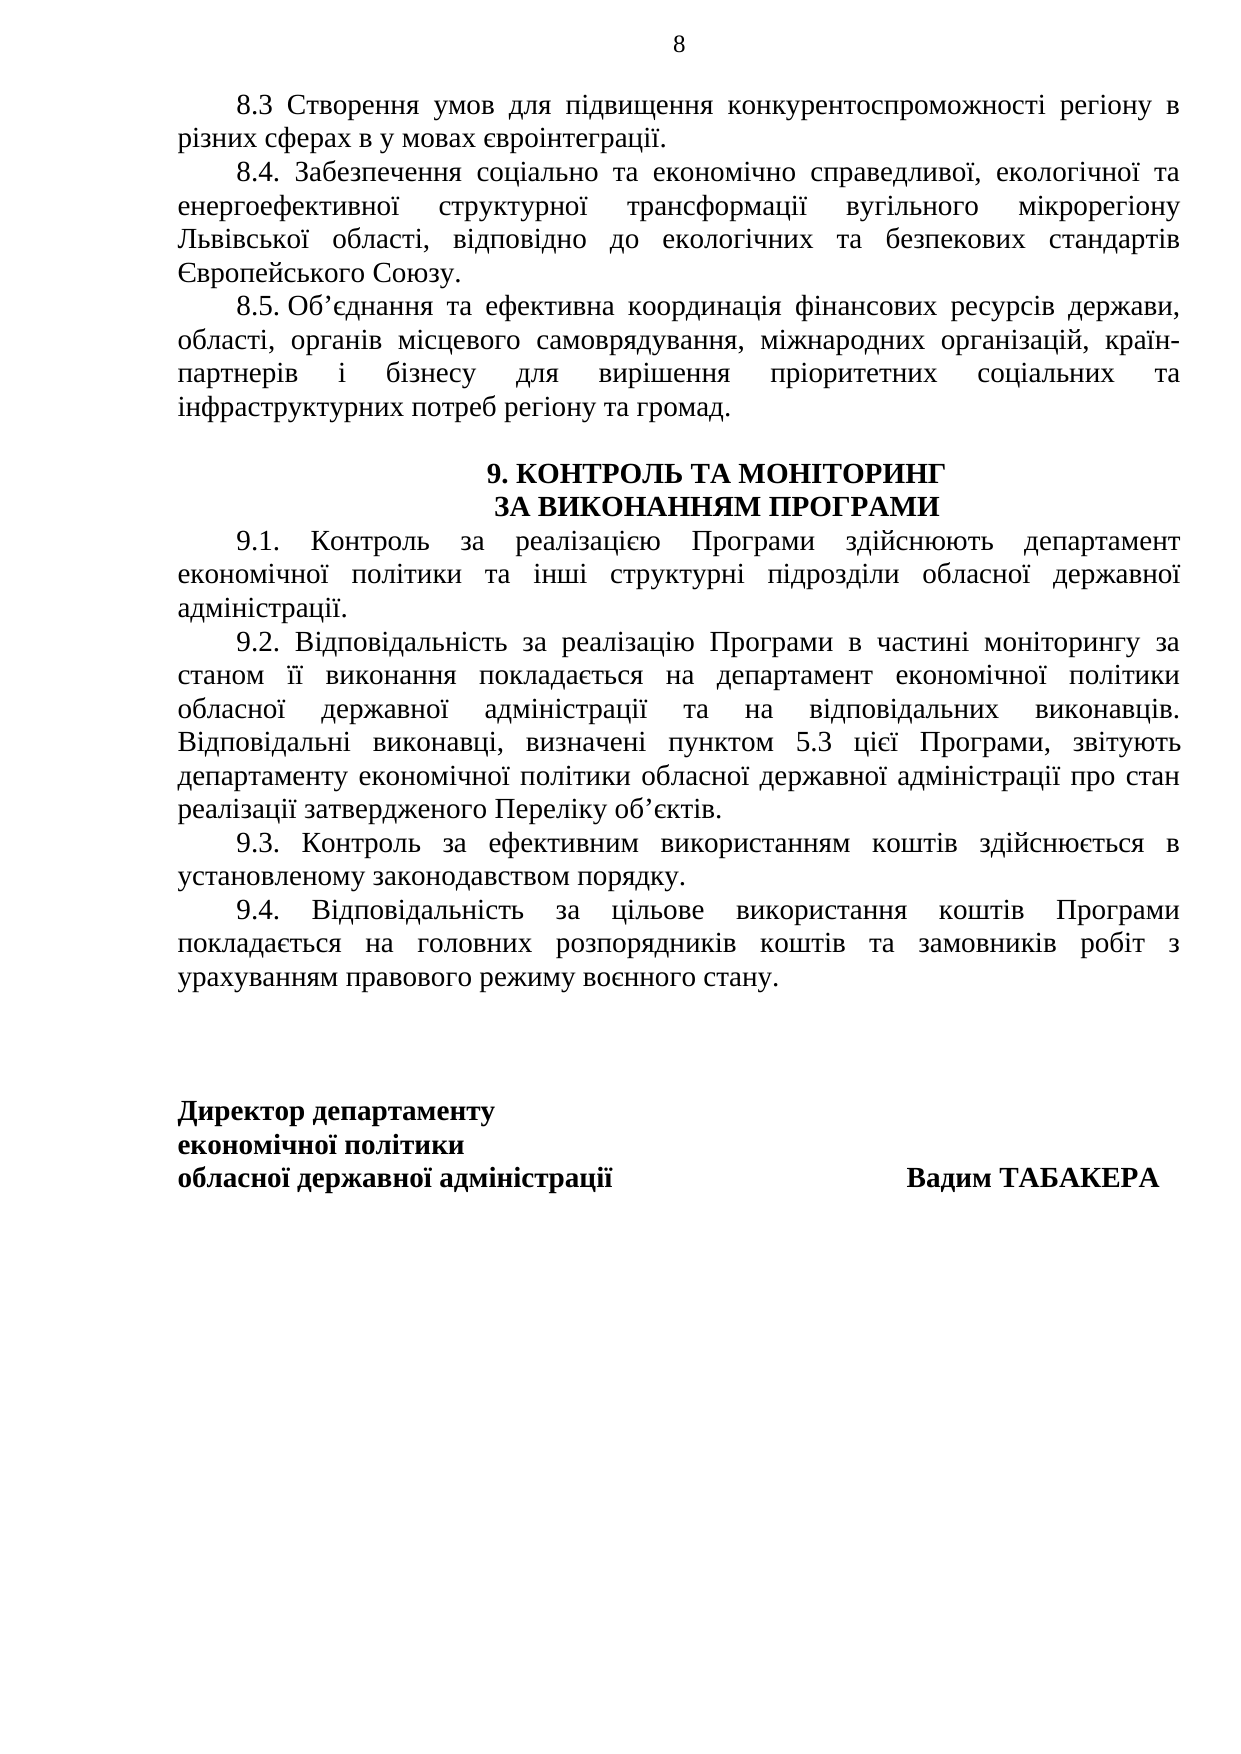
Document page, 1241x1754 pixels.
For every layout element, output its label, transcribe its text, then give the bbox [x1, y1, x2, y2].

text 9.3. Контроль за ефективним використанням коштів здійснюється в установленому законодавством порядку. [177, 825, 1181, 892]
text економічної політики [177, 1127, 1181, 1160]
text 9. КОНТРОЛЬ ТА МОНІТОРИНГ [177, 456, 1181, 489]
text 8.4. Забезпечення соціально та економічно справедливої, екологічної та енергоефективної структурної трансформації вугільного мікрорегіону Львівської області, відповідно до екологічних та безпекових стандартів Європейського Союзу. [177, 154, 1181, 288]
text Директор департаменту [177, 1093, 1181, 1127]
text 8.3 Створення умов для підвищення конкурентоспроможності регіону в різних сферах в у мовах євроінтеграції. [177, 87, 1181, 154]
text 9.1. Контроль за реалізацією Програми здійснюють департамент економічної політики та інші структурні підрозділи обласної державної адміністрації. [177, 523, 1181, 624]
text ЗА ВИКОНАННЯМ ПРОГРАМИ [177, 489, 1181, 523]
text 9.2. Відповідальність за реалізацію Програми в частині моніторингу за станом її виконання покладається на департамент економічної політики обласної державної адміністрації та на відповідальних виконавців. Відповідальні виконавці, визначені пунктом 5.3 цієї Програми, звітують департаменту економічної політики обласної державної адміністрації про стан реалізації затвердженого Переліку об’єктів. [177, 624, 1181, 825]
text 9.4. Відповідальність за цільове використання коштів Програми покладається на головних розпорядників коштів та замовників робіт з урахуванням правового режиму воєнного стану. [177, 892, 1181, 993]
text 8.5. Об’єднання та ефективна координація фінансових ресурсів держави, області, органів місцевого самоврядування, міжнародних організацій, країн-партнерів і бізнесу для вирішення пріоритетних соціальних та інфраструктурних потреб регіону та громад. [177, 288, 1181, 422]
text обласної державної адміністрації Вадим ТАБАКЕРА [177, 1160, 1181, 1194]
